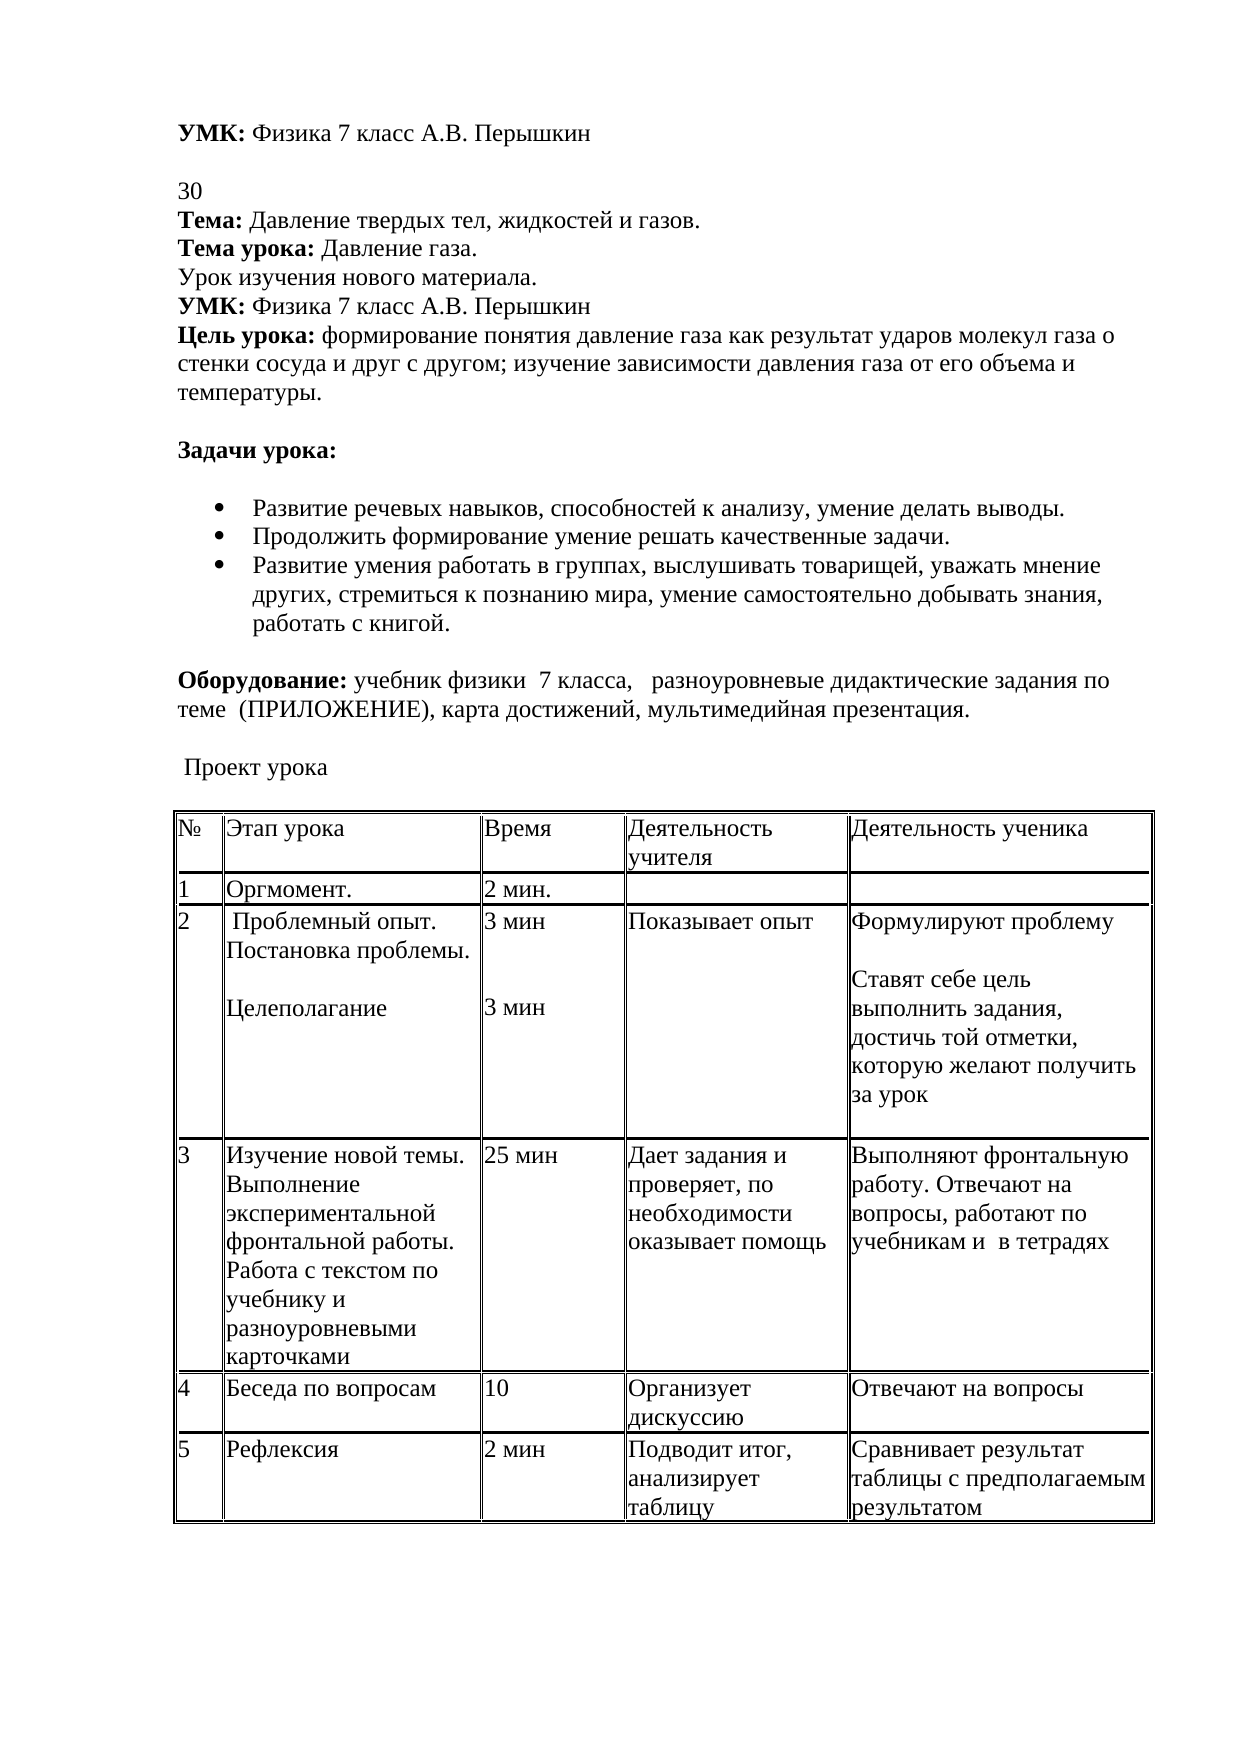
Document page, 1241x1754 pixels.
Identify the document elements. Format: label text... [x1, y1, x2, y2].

table_cell 3 [177, 1137, 222, 1370]
table_cell Оргмомент. [225, 874, 480, 903]
text Оборудование: учебник физики 7 класса, разноуровневые дидактические задания по теме (ПРИЛОЖЕНИЕ), карта достижений, мультимедийная презентация. [177, 666, 1152, 723]
table_cell Показывает опыт [627, 906, 847, 1137]
text 30 [177, 176, 1152, 205]
table_header Деятельность учителя [626, 812, 849, 871]
table_cell 2 мин [482, 1434, 626, 1520]
table_header № [177, 814, 223, 871]
table_cell Организует дискуссию [627, 1374, 847, 1431]
text Проект урока [177, 752, 1152, 781]
table_header Время [482, 814, 626, 871]
table_cell Сравнивает результат таблицы с предполагаемым результатом [849, 1431, 1151, 1520]
text УМК: Физика 7 класс А.В. Перышкин [177, 291, 1152, 320]
text Задачи урока: [177, 435, 1152, 463]
text Урок изучения нового материала. [177, 262, 1152, 291]
table_cell 3 мин 3 мин [483, 906, 624, 1137]
text Цель урока: формирование понятия давление газа как результат ударов молекул газа о стенки сосуда и друг с другом; изучение зависимости давления газа от его объема и температуры. [177, 320, 1152, 406]
list Развитие речевых навыков, способностей к анализу, умение делать выводы. [215, 493, 1152, 521]
list Развитие умения работать в группах, выслушивать товарищей, уважать мнение других, стремиться к познанию мира, умение самостоятельно добывать знания, работать с книгой. [215, 550, 1152, 636]
table_cell 10 [483, 1374, 624, 1431]
table_cell 1 [177, 871, 222, 903]
text Тема урока: Давление газа. [177, 233, 1152, 262]
list Продолжить формирование умение решать качественные задачи. [215, 521, 1152, 550]
table_cell 2 мин. [483, 874, 624, 903]
table_cell Беседа по вопросам [225, 1374, 480, 1431]
table_cell [851, 871, 1151, 903]
table_cell 5 [177, 1431, 223, 1520]
table_cell [627, 874, 847, 903]
table_cell Изучение новой темы. Выполнение экспериментальной фронтальной работы. Работа с текстом по учебнику и разноуровневыми карточками [225, 1140, 480, 1370]
table_cell Рефлексия [224, 1434, 482, 1520]
table_cell 4 [177, 1370, 222, 1431]
table_cell 25 мин [483, 1140, 624, 1370]
text УМК: Физика 7 класс А.В. Перышкин [177, 118, 1152, 147]
table_header Этап урока [224, 814, 482, 871]
table_cell Выполняют фронтальную работу. Отвечают на вопросы, работают по учебникам и в тетрадях [851, 1137, 1151, 1370]
table_cell Формулируют проблему Ставят себе цель выполнить задания, достичь той отметки, которую желают получить за урок [851, 903, 1153, 1137]
table_cell Подводит итог, анализирует таблицу [626, 1431, 849, 1520]
table_header Деятельность ученика [849, 814, 1151, 871]
table_cell Отвечают на вопросы [851, 1370, 1152, 1431]
table_cell Дает задания и проверяет, по необходимости оказывает помощь [627, 1140, 847, 1370]
table_cell Проблемный опыт. Постановка проблемы. Целеполагание [225, 906, 480, 1137]
table_cell 2 [175, 903, 222, 1137]
text Тема: Давление твердых тел, жидкостей и газов. [177, 205, 1152, 233]
